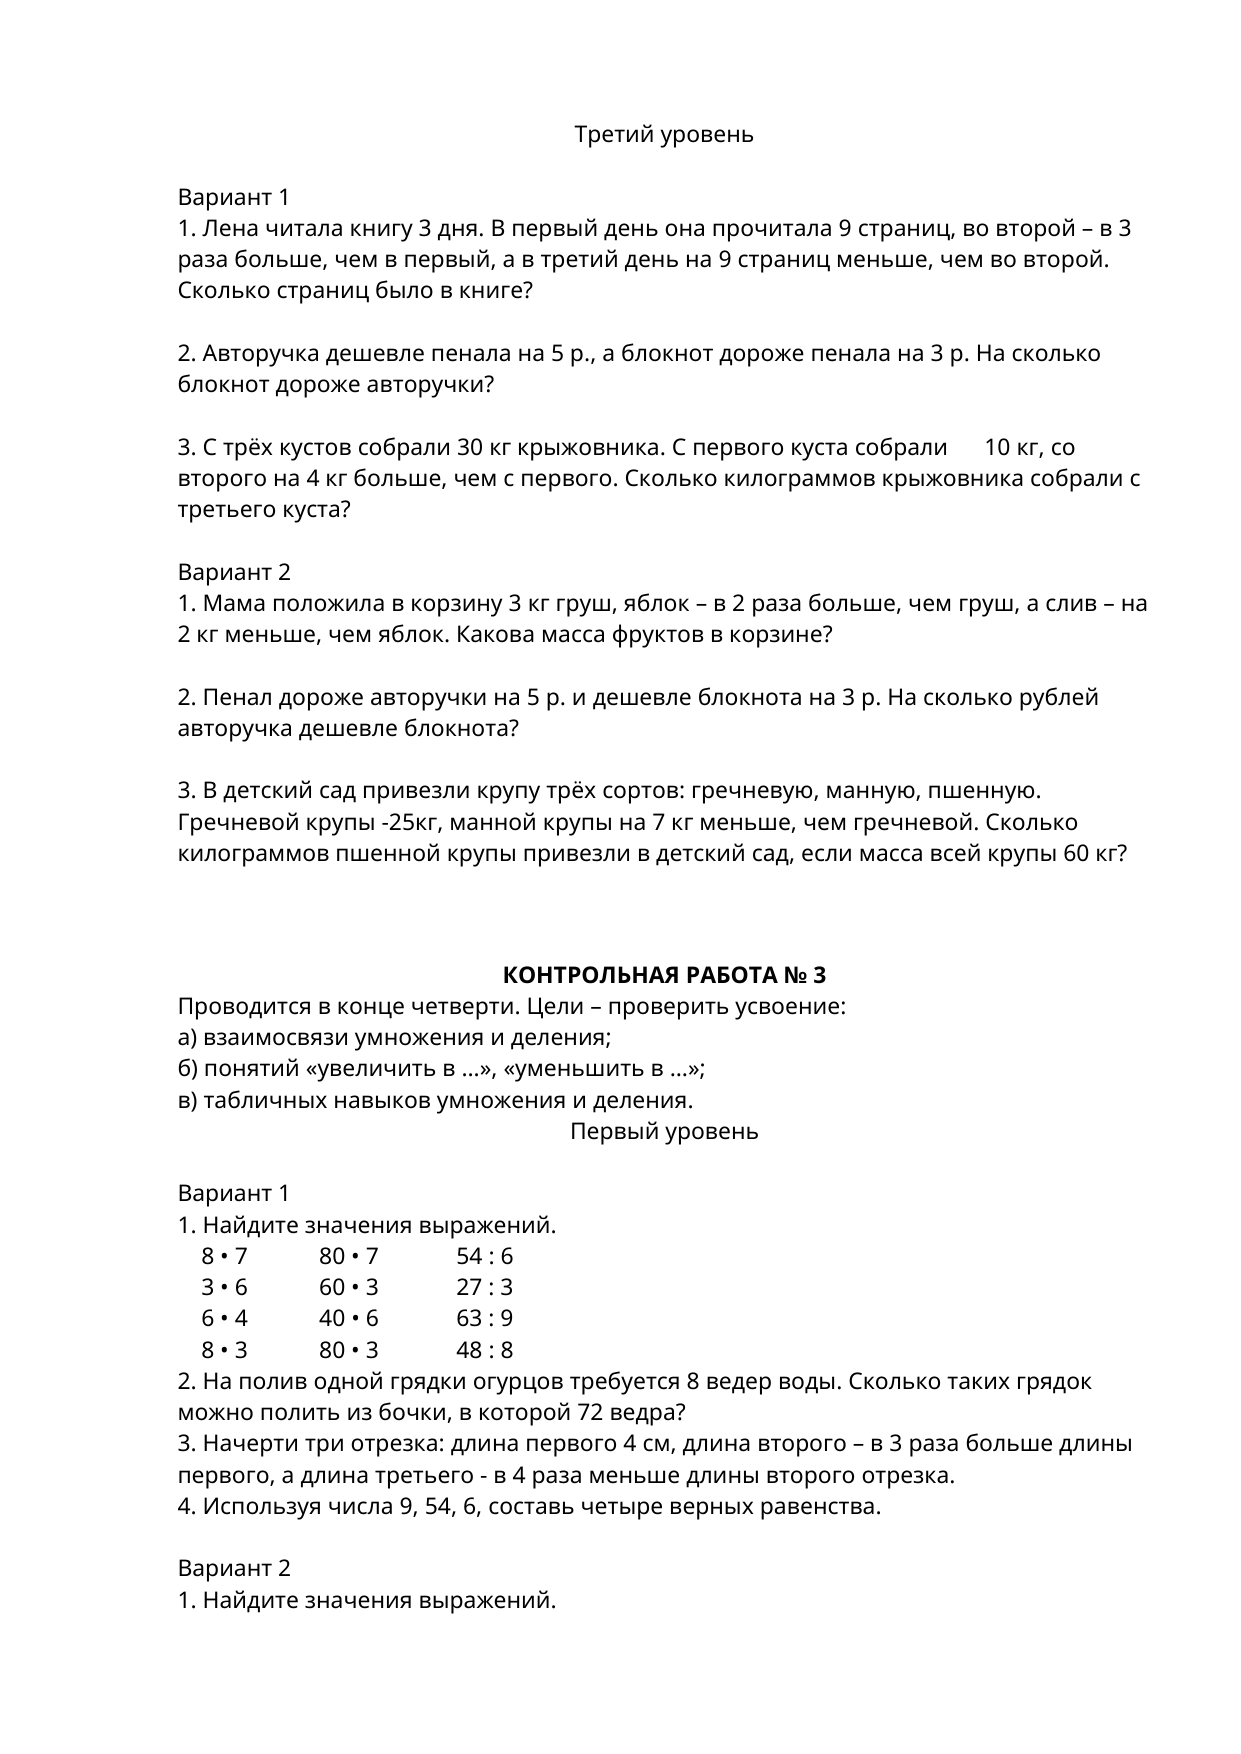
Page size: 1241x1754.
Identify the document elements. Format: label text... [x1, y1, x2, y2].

text Третий уровень [177, 118, 1152, 149]
text Первый уровень [177, 1115, 1152, 1146]
text Проводится в конце четверти. Цели – проверить усвоение: а) взаимосвязи умножения и деления; б) понятий «увеличить в …», «уменьшить в …»; в) табличных навыков умножения и деления. [177, 990, 1152, 1115]
text Вариант 1 1. Лена читала книгу 3 дня. В первый день она прочитала 9 страниц, во второй – в 3 раза больше, чем в первый, а в третий день на 9 страниц меньше, чем во второй. Сколько страниц было в книге? 2. Авторучка дешевле пенала на 5 р., а блокнот дороже пенала на 3 р. На сколько блокнот дороже авторучки? 3. С трёх кустов собрали 30 кг крыжовника. С первого куста собрали 10 кг, со второго на 4 кг больше, чем с первого. Сколько килограммов крыжовника собрали с третьего куста? Вариант 2 1. Мама положила в корзину 3 кг груш, яблок – в 2 раза больше, чем груш, а слив – на 2 кг меньше, чем яблок. Какова масса фруктов в корзине? 2. Пенал дороже авторучки на 5 р. и дешевле блокнота на 3 р. На сколько рублей авторучка дешевле блокнота? 3. В детский сад привезли крупу трёх сортов: гречневую, манную, пшенную. Гречневой крупы -25кг, манной крупы на 7 кг меньше, чем гречневой. Сколько килограммов пшенной крупы привезли в детский сад, если масса всей крупы 60 кг? [177, 149, 1152, 959]
text КОНТРОЛЬНАЯ РАБОТА № 3 [177, 959, 1152, 990]
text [177, 1146, 1152, 1615]
